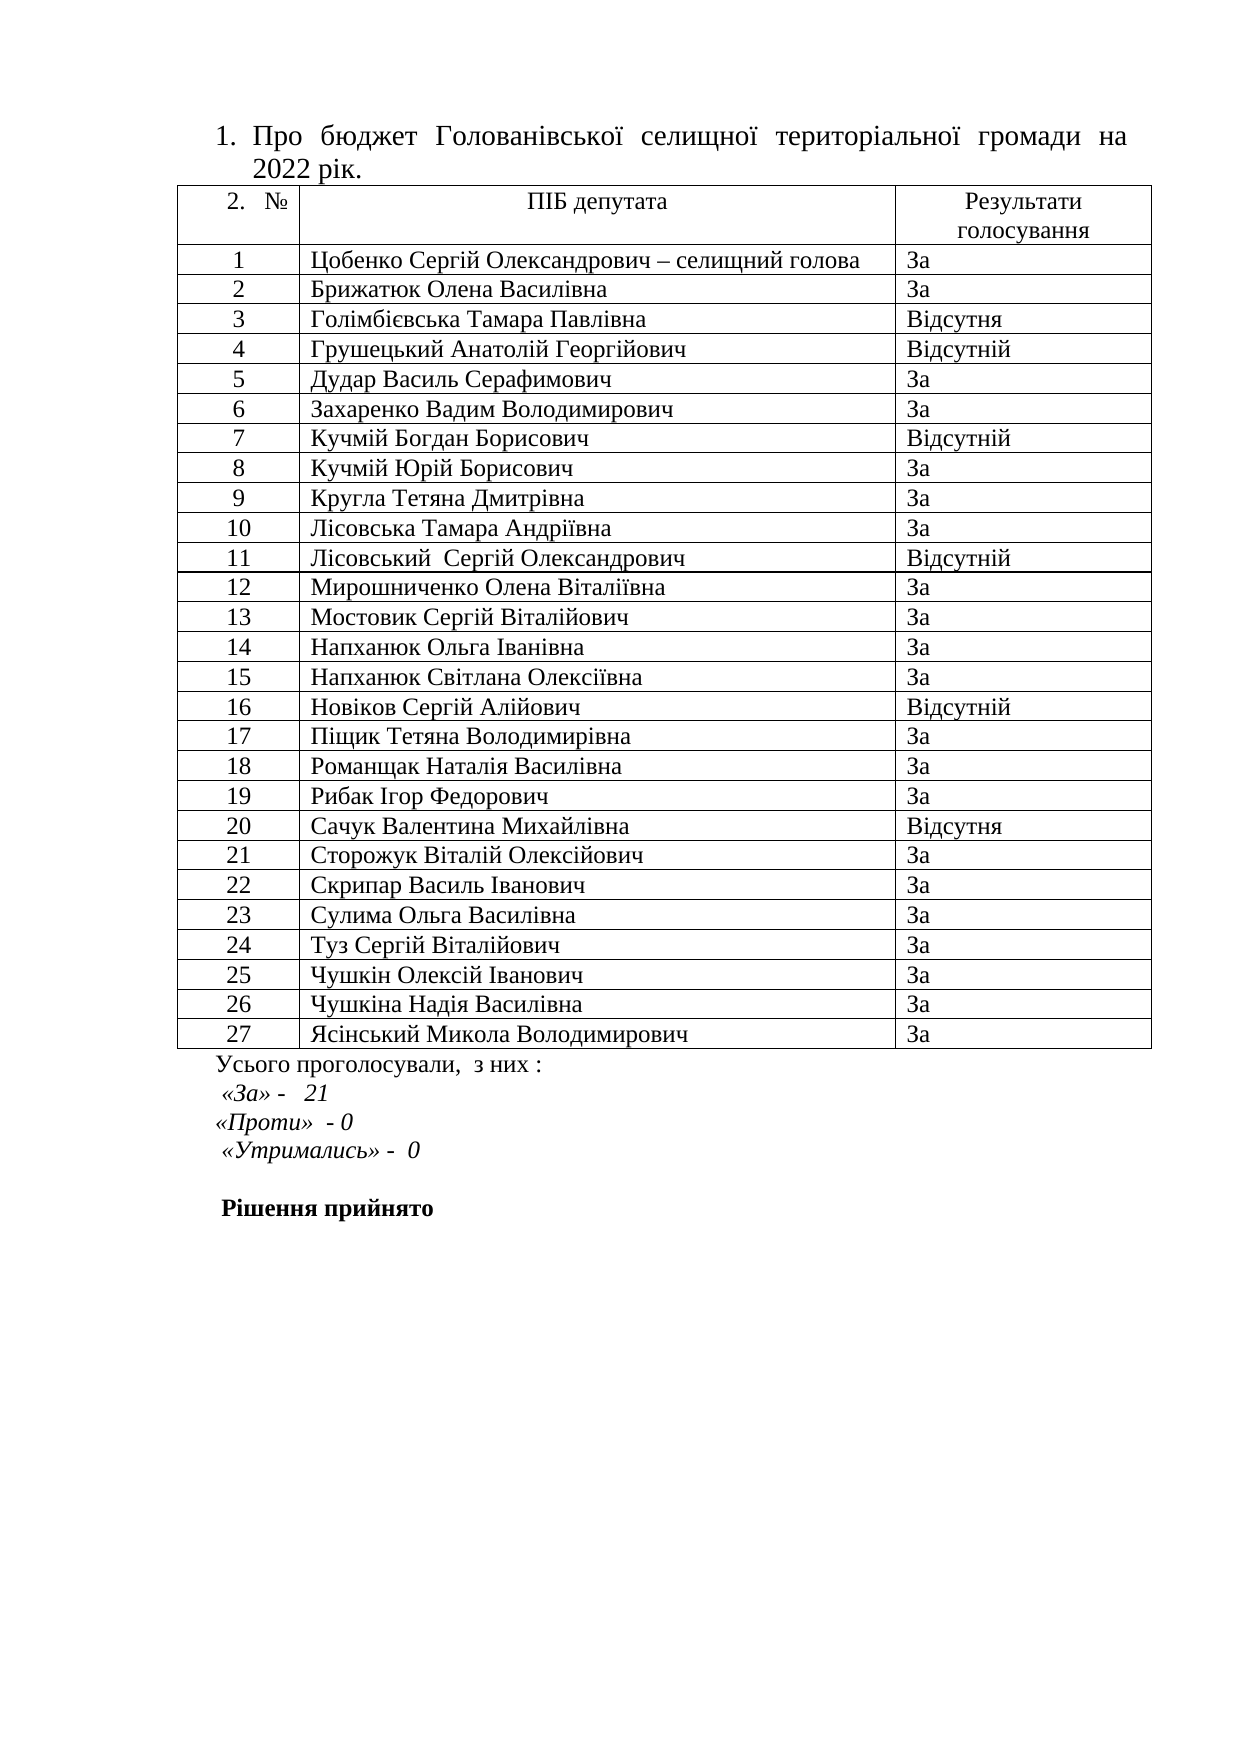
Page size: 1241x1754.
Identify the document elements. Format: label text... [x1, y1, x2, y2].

table_cell За [896, 960, 1151, 988]
table_cell 25 [178, 960, 299, 988]
table_cell Відсутній [896, 692, 1151, 720]
table_cell За [896, 632, 1151, 661]
table_cell За [896, 1019, 1151, 1048]
table_cell За [896, 751, 1151, 780]
table_cell За [896, 930, 1151, 959]
table_cell 26 [178, 990, 299, 1018]
table_cell 4 [178, 334, 299, 363]
table_cell Відсутня [896, 811, 1151, 839]
table_cell 12 [178, 573, 299, 601]
table_cell Скрипар Василь Іванович [300, 870, 895, 899]
list «Утримались» - 0 [215, 1135, 1152, 1164]
table_cell 3 [178, 304, 299, 333]
list Усього проголосували, з них : [215, 1049, 1152, 1078]
table_cell Чушкіна Надія Василівна [300, 990, 895, 1018]
table_cell 17 [178, 721, 299, 750]
table_cell За [896, 573, 1151, 601]
table_header ПІБ депутата [300, 186, 895, 244]
table_cell 7 [178, 424, 299, 452]
table_cell Голімбієвська Тамара Павлівна [300, 304, 895, 333]
table_cell Лісовський Сергій Олександрович [300, 543, 895, 571]
table_cell 9 [178, 483, 299, 512]
table_cell Відсутній [896, 334, 1151, 363]
table_cell Кучмій Юрій Борисович [300, 453, 895, 482]
table_cell Новіков Сергій Алійович [300, 692, 895, 720]
table_cell Сулима Ольга Василівна [300, 900, 895, 929]
table_cell Сторожук Віталій Олексійович [300, 841, 895, 869]
table_cell За [896, 394, 1151, 422]
list Рішення прийнято [215, 1193, 1152, 1222]
table_cell Мирошниченко Олена Віталіївна [300, 573, 895, 601]
table_cell 14 [178, 632, 299, 661]
table_cell За [896, 602, 1151, 631]
table_cell За [896, 721, 1151, 750]
table_header Результати голосування [896, 186, 1151, 244]
table_cell За [896, 990, 1151, 1018]
table_cell 2 [178, 275, 299, 303]
table_cell 19 [178, 781, 299, 810]
table_cell 8 [178, 453, 299, 482]
table_cell Піщик Тетяна Володимирівна [300, 721, 895, 750]
table_cell 16 [178, 692, 299, 720]
table_cell За [896, 513, 1151, 542]
table_cell 27 [178, 1019, 299, 1048]
table_cell Відсутня [896, 304, 1151, 333]
table_cell Чушкін Олексій Іванович [300, 960, 895, 988]
list «Проти» - 0 [215, 1107, 1152, 1135]
table_cell Захаренко Вадим Володимирович [300, 394, 895, 422]
table_cell За [896, 870, 1151, 899]
table_cell Кругла Тетяна Дмитрівна [300, 483, 895, 512]
table_cell Рибак Ігор Федорович [300, 781, 895, 810]
table_cell За [896, 662, 1151, 691]
table_cell 21 [178, 841, 299, 869]
table_cell 20 [178, 811, 299, 839]
table_cell За [896, 781, 1151, 810]
table_cell 22 [178, 870, 299, 899]
table_cell Мостовик Сергій Віталійович [300, 602, 895, 631]
table_cell Кучмій Богдан Борисович [300, 424, 895, 452]
table_cell Дудар Василь Серафимович [300, 364, 895, 393]
table_cell Сачук Валентина Михайлівна [300, 811, 895, 839]
table_cell 1 [178, 245, 299, 273]
table_cell 15 [178, 662, 299, 691]
table_cell Грушецький Анатолій Георгійович [300, 334, 895, 363]
table_cell Туз Сергій Віталійович [300, 930, 895, 959]
table_cell За [896, 275, 1151, 303]
table_cell Цобенко Сергій Олександрович – селищний голова [300, 245, 895, 273]
table_cell 24 [178, 930, 299, 959]
table_cell Ясінський Микола Володимирович [300, 1019, 895, 1048]
table_cell Відсутній [896, 424, 1151, 452]
table_cell Романщак Наталія Василівна [300, 751, 895, 780]
table_cell Відсутній [896, 543, 1151, 571]
list Про бюджет Голованівської селищної територіальної громади на 2022 рік. [215, 118, 1128, 185]
table_cell Брижатюк Олена Василівна [300, 275, 895, 303]
table_cell Напханюк Світлана Олексіївна [300, 662, 895, 691]
table_cell 5 [178, 364, 299, 393]
table_cell Напханюк Ольга Іванівна [300, 632, 895, 661]
table_cell Лісовська Тамара Андріївна [300, 513, 895, 542]
table_cell 18 [178, 751, 299, 780]
list «За» - 21 [215, 1078, 1152, 1107]
table_cell 6 [178, 394, 299, 422]
table_cell За [896, 364, 1151, 393]
table_cell За [896, 900, 1151, 929]
table_cell 11 [178, 543, 299, 571]
table_cell 23 [178, 900, 299, 929]
table_cell За [896, 245, 1151, 273]
table_cell 10 [178, 513, 299, 542]
table_cell За [896, 841, 1151, 869]
table_cell 13 [178, 602, 299, 631]
table_cell За [896, 483, 1151, 512]
table_header № [178, 186, 299, 244]
table_cell За [896, 453, 1151, 482]
